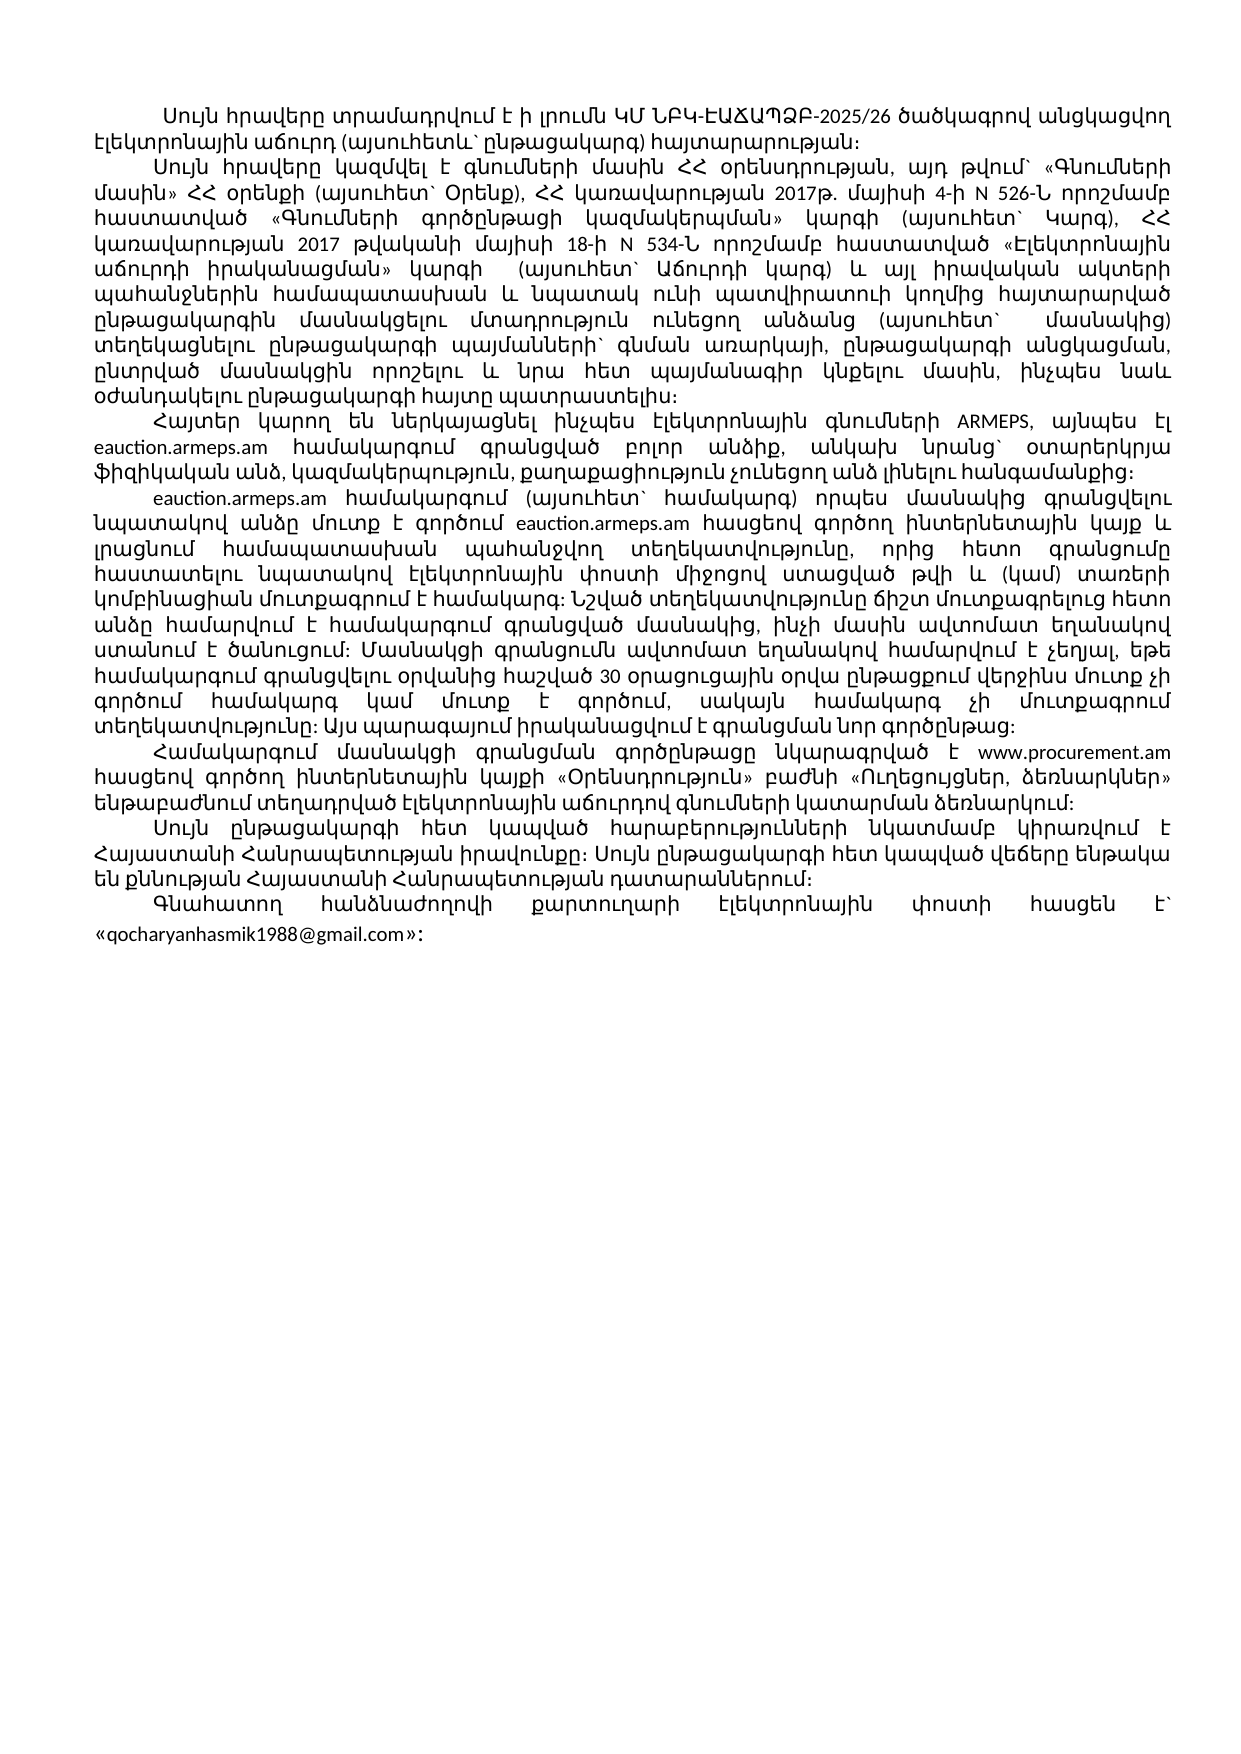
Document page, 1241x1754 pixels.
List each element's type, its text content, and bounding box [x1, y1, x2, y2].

text Սույն հրավերը տրամադրվում է ի լրումն ԿՄ ՆԲԿ-ԷԱՃԱՊՁԲ-2025/26 ծածկագրով անցկացվող էլեկտրոնային աճուրդ (այսուհետև` ընթացակարգ) հայտարարության։ [94, 104, 1171, 154]
text Համակարգում մասնակցի գրանցման գործընթացը նկարագրված է www.procurement.am հասցեով գործող ինտերնետային կայքի «Օրենսդրություն» բաժնի «Ուղեցույցներ, ձեռնարկներ» ենթաբաժնում տեղադրված էլեկտրոնային աճուրդով գնումների կատարման ձեռնարկում: [94, 739, 1171, 815]
text Գնահատող հանձնաժողովի քարտուղարի էլեկտրոնային փոստի հասցեն է` «qocharyanhasmik1988@gmail.com»: [94, 892, 1171, 948]
text Սույն հրավերը կազմվել է գնումների մասին ՀՀ օրենսդրության, այդ թվում` «Գնումների մասին» ՀՀ օրենքի (այսուհետ` Օրենք), ՀՀ կառավարության 2017թ. մայիսի 4-ի N 526-Ն որոշմամբ հաստատված «Գնումների գործընթացի կազմակերպման» կարգի (այսուհետ` Կարգ), ՀՀ կառավարության 2017 թվականի մայիսի 18-ի N 534-Ն որոշմամբ հաստատված «Էլեկտրոնային աճուրդի իրականացման» կարգի (այսուհետ` Աճուրդի կարգ) և այլ իրավական ակտերի պահանջներին համապատասխան և նպատակ ունի պատվիրատուի կողմից հայտարարված ընթացակարգին մասնակցելու մտադրություն ունեցող անձանց (այսուհետ` մասնակից) տեղեկացնելու ընթացակարգի պայմանների` գնման առարկայի, ընթացակարգի անցկացման, ընտրված մասնակցին որոշելու և նրա հետ պայմանագիր կնքելու մասին, ինչպես նաև օժանդակելու ընթացակարգի հայտը պատրաստելիս։ [94, 154, 1171, 409]
text Հայտեր կարող են ներկայացնել ինչպես էլեկտրոնային գնումների ARMEPS, այնպես էլ eauction.armeps.am համակարգում գրանցված բոլոր անձիք, անկախ նրանց` օտարերկրյա ֆիզիկական անձ, կազմակերպություն, քաղաքացիություն չունեցող անձ լինելու հանգամանքից։ [94, 409, 1171, 485]
text eauction.armeps.am համակարգում (այսուհետ` համակարգ) որպես մասնակից գրանցվելու նպատակով անձը մուտք է գործում eauction.armeps.am հասցեով գործող ինտերնետային կայք և լրացնում համապատասխան պահանջվող տեղեկատվությունը, որից հետո գրանցումը հաստատելու նպատակով էլեկտրոնային փոստի միջոցով ստացված թվի և (կամ) տառերի կոմբինացիան մուտքագրում է համակարգ: Նշված տեղեկատվությունը ճիշտ մուտքագրելուց հետո անձը համարվում է համակարգում գրանցված մասնակից, ինչի մասին ավտոմատ եղանակով ստանում է ծանուցում: Մասնակցի գրանցումն ավտոմատ եղանակով համարվում է չեղյալ, եթե համակարգում գրանցվելու օրվանից հաշված 30 օրացուցային օրվա ընթացքում վերջինս մուտք չի գործում համակարգ կամ մուտք է գործում, սակայն համակարգ չի մուտքագրում տեղեկատվությունը: Այս պարագայում իրականացվում է գրանցման նոր գործընթաց: [94, 485, 1171, 739]
text Սույն ընթացակարգի հետ կապված հարաբերությունների նկատմամբ կիրառվում է Հայաստանի Հանրապետության իրավունքը։ Սույն ընթացակարգի հետ կապված վեճերը ենթակա են քննության Հայաստանի Հանրապետության դատարաններում։ [94, 815, 1171, 892]
